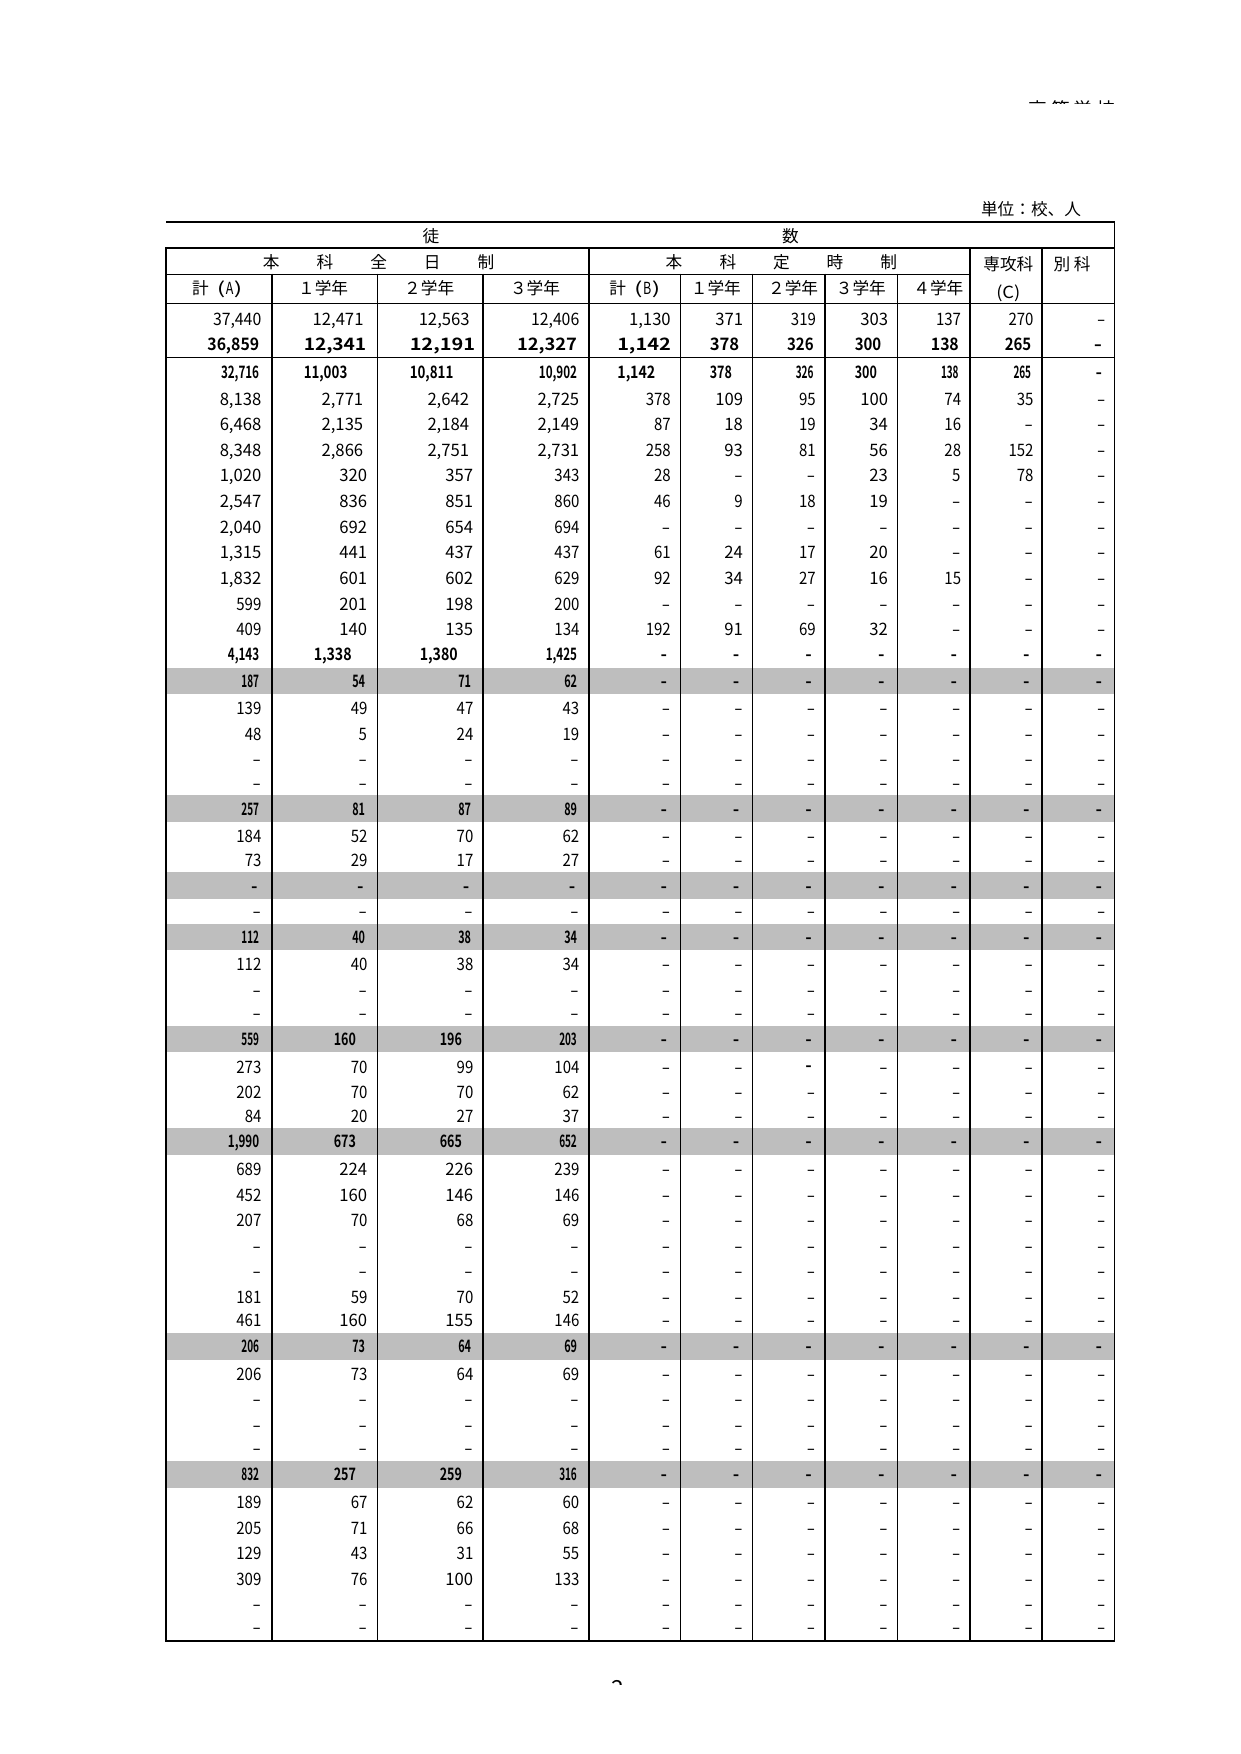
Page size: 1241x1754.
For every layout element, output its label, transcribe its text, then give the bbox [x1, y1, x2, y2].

table_cell - [378, 1437, 482, 1461]
table_cell 441 [273, 538, 377, 564]
table_cell - [681, 1616, 752, 1640]
table_cell ３学年 [826, 275, 897, 303]
table_cell 91 [681, 615, 752, 641]
table_cell 66 [378, 1514, 482, 1539]
table_cell 28 [590, 461, 680, 487]
table_cell - [826, 1616, 897, 1640]
table_cell - [971, 1488, 1041, 1514]
table_cell - [971, 538, 1041, 564]
table_cell 326 [753, 331, 824, 357]
table_cell - [753, 899, 824, 923]
table_cell - [898, 1461, 969, 1488]
table_cell 300 [826, 331, 897, 357]
table_cell - [681, 1539, 752, 1565]
table_cell - [1043, 331, 1114, 357]
table_cell 27 [378, 1104, 482, 1128]
table_cell 70 [378, 1283, 482, 1309]
table_cell - [484, 1232, 588, 1257]
table_cell 378 [681, 331, 752, 357]
table_cell - [484, 899, 588, 923]
table_cell 69 [753, 615, 824, 641]
table_cell - [1043, 564, 1114, 589]
table_cell - [753, 1026, 824, 1052]
table_cell 49 [273, 694, 377, 720]
table_cell - [971, 1104, 1041, 1128]
table_cell - [167, 1386, 271, 1411]
table_cell - [826, 924, 897, 950]
table_cell 全 [368, 249, 398, 273]
table_cell - [826, 1053, 897, 1078]
table_cell - [753, 1333, 824, 1360]
table_cell １学年 [273, 275, 377, 303]
table_cell - [971, 822, 1041, 848]
table_cell - [826, 1206, 897, 1232]
table_cell - [167, 872, 271, 899]
table_cell - [590, 1155, 680, 1181]
table_cell 24 [378, 720, 482, 745]
table_cell - [378, 1232, 482, 1257]
table_cell - [826, 641, 897, 667]
table_cell - [898, 899, 969, 923]
table_cell - [590, 1258, 680, 1283]
table_cell 24 [681, 538, 752, 564]
table_cell 20 [273, 1104, 377, 1128]
table_cell - [167, 899, 271, 923]
table_cell - [681, 872, 752, 899]
table_cell 84 [167, 1104, 271, 1128]
table_cell 60 [484, 1488, 588, 1514]
table_cell - [898, 538, 969, 564]
table_cell - [971, 745, 1041, 771]
table_cell - [826, 899, 897, 923]
table_cell 70 [273, 1078, 377, 1104]
table_cell 38 [378, 950, 482, 976]
table_cell - [590, 641, 680, 667]
table_cell - [590, 668, 680, 694]
table_cell - [1043, 924, 1114, 950]
table_cell 6,468 [167, 410, 271, 436]
table_cell - [484, 1616, 588, 1640]
table_cell - [590, 872, 680, 899]
table_cell 104 [484, 1053, 588, 1078]
table_cell 38 [378, 924, 482, 950]
table_cell 11,003 [273, 358, 377, 384]
table_cell - [1043, 899, 1114, 923]
table_cell 257 [273, 1461, 377, 1488]
table_cell - [1043, 1078, 1114, 1104]
table_cell - [898, 1386, 969, 1411]
table_cell 599 [167, 590, 271, 615]
table_cell 137 [898, 304, 969, 331]
table_cell 196 [378, 1026, 482, 1052]
table_cell - [1043, 720, 1114, 745]
table_cell - [753, 795, 824, 822]
table_cell 専攻科 (C) [971, 249, 1041, 303]
table_cell - [971, 872, 1041, 899]
table_cell 224 [273, 1155, 377, 1181]
table_cell 34 [484, 924, 588, 950]
table_cell - [1043, 1206, 1114, 1232]
table_cell - [1043, 1283, 1114, 1309]
table_cell - [681, 1333, 752, 1360]
table_cell 320 [273, 461, 377, 487]
table_cell 160 [273, 1026, 377, 1052]
table_cell 319 [753, 304, 824, 331]
table_cell 17 [378, 848, 482, 872]
table_cell 201 [273, 590, 377, 615]
table_cell - [826, 1591, 897, 1616]
table_cell - [484, 771, 588, 795]
table_cell - [1043, 1258, 1114, 1283]
table_cell 計 (A) [167, 275, 271, 303]
table_cell - [898, 590, 969, 615]
table_cell 309 [167, 1565, 271, 1591]
table_cell - [1043, 795, 1114, 822]
table_cell 187 [167, 668, 271, 694]
table_cell - [971, 1309, 1041, 1333]
table_cell - [681, 1461, 752, 1488]
table_cell - [1043, 1616, 1114, 1640]
table_cell 10,902 [484, 358, 588, 384]
table_cell - [898, 822, 969, 848]
table_cell - [1043, 1333, 1114, 1360]
table_cell - [753, 1053, 824, 1078]
table_cell - [898, 1514, 969, 1539]
table_cell 48 [167, 720, 271, 745]
table_cell - [167, 1437, 271, 1461]
table_cell 5 [898, 461, 969, 487]
table_cell - [826, 1232, 897, 1257]
table_cell 1,425 [484, 641, 588, 667]
table_cell - [753, 1411, 824, 1437]
table_cell - [753, 1155, 824, 1181]
table_cell 258 [590, 436, 680, 461]
table_cell - [898, 1309, 969, 1333]
table_cell 34 [484, 950, 588, 976]
table_cell 12,191 [378, 331, 482, 357]
table_cell - [826, 1488, 897, 1514]
table_cell - [681, 590, 752, 615]
table_cell - [898, 1437, 969, 1461]
table_cell 1,142 [590, 331, 680, 357]
table_cell - [484, 1001, 588, 1026]
table_cell - [753, 1565, 824, 1591]
table_cell - [753, 1258, 824, 1283]
table_cell - [590, 720, 680, 745]
table_cell 12,563 [378, 304, 482, 331]
table_cell - [753, 1437, 824, 1461]
table_cell - [590, 795, 680, 822]
table_cell - [971, 1232, 1041, 1257]
table_cell - [681, 1565, 752, 1591]
table_cell - [898, 1411, 969, 1437]
table_cell 8,348 [167, 436, 271, 461]
table_cell - [898, 1155, 969, 1181]
table_cell 112 [167, 950, 271, 976]
table_cell - [167, 1591, 271, 1616]
table_cell - [590, 745, 680, 771]
table_cell 12,341 [273, 331, 377, 357]
table_cell - [898, 795, 969, 822]
table_cell - [898, 1026, 969, 1052]
table_cell 692 [273, 513, 377, 538]
table_cell - [484, 1386, 588, 1411]
table_cell - [826, 590, 897, 615]
table_cell - [826, 1104, 897, 1128]
table_cell - [378, 1386, 482, 1411]
table_cell 本 [590, 249, 695, 273]
table_cell - [273, 1591, 377, 1616]
table_cell - [1043, 1360, 1114, 1386]
table_cell 239 [484, 1155, 588, 1181]
table_header 徒 数 [166, 223, 1114, 247]
table_cell - [681, 1128, 752, 1155]
table_cell 62 [484, 1078, 588, 1104]
table_cell - [753, 745, 824, 771]
table_cell - [590, 1616, 680, 1640]
table_cell 226 [378, 1155, 482, 1181]
table_cell 73 [273, 1333, 377, 1360]
table_cell 559 [167, 1026, 271, 1052]
table_cell - [1043, 1386, 1114, 1411]
table_cell 452 [167, 1181, 271, 1206]
table_cell - [590, 1411, 680, 1437]
table_cell - [681, 720, 752, 745]
table_cell 74 [898, 384, 969, 410]
table_cell - [681, 924, 752, 950]
table_cell - [753, 1206, 824, 1232]
table_cell - [753, 513, 824, 538]
table_cell 62 [484, 668, 588, 694]
table_cell - [590, 1128, 680, 1155]
table_cell - [971, 1181, 1041, 1206]
table_cell - [898, 1206, 969, 1232]
table_cell - [681, 1206, 752, 1232]
table_cell - [898, 694, 969, 720]
table_cell 2,040 [167, 513, 271, 538]
table_cell 12,406 [484, 304, 588, 331]
table_cell 40 [273, 950, 377, 976]
table_cell 69 [484, 1333, 588, 1360]
table_cell 601 [273, 564, 377, 589]
table_cell - [590, 848, 680, 872]
table_cell - [167, 1258, 271, 1283]
table_cell 300 [826, 358, 897, 384]
table_cell - [753, 924, 824, 950]
table_cell 146 [484, 1181, 588, 1206]
table_cell 257 [167, 795, 271, 822]
table_cell - [1043, 1181, 1114, 1206]
table_cell - [590, 1232, 680, 1257]
table_cell - [898, 1053, 969, 1078]
table_cell - [681, 1104, 752, 1128]
table_cell 本 [167, 249, 291, 273]
table_cell 100 [826, 384, 897, 410]
table_cell 1,338 [273, 641, 377, 667]
table_cell - [898, 1181, 969, 1206]
table_cell - [1043, 848, 1114, 872]
table_cell - [590, 1001, 680, 1026]
table_cell - [681, 848, 752, 872]
table_cell 100 [378, 1565, 482, 1591]
table_cell 81 [273, 795, 377, 822]
table_cell - [971, 641, 1041, 667]
table_cell - [826, 1461, 897, 1488]
table_cell 673 [273, 1128, 377, 1155]
table_cell 時 [825, 249, 847, 273]
table_cell 70 [378, 822, 482, 848]
table_cell 357 [378, 461, 482, 487]
table_cell 689 [167, 1155, 271, 1181]
table_cell 78 [971, 461, 1041, 487]
table_cell - [273, 899, 377, 923]
table_cell - [753, 1386, 824, 1411]
table_cell 181 [167, 1283, 271, 1309]
table_cell - [971, 1514, 1041, 1539]
text 単位：校、人 [77, 196, 1081, 220]
table_cell - [681, 899, 752, 923]
table_cell - [1043, 950, 1114, 976]
table_cell 81 [753, 436, 824, 461]
table_cell - [681, 1283, 752, 1309]
table_cell 27 [753, 564, 824, 589]
table_cell - [753, 1309, 824, 1333]
table_cell - [898, 1333, 969, 1360]
table_cell - [681, 1591, 752, 1616]
table_cell ２学年 [378, 275, 482, 303]
table_cell - [590, 822, 680, 848]
table_cell - [484, 1258, 588, 1283]
table_cell 629 [484, 564, 588, 589]
table_cell - [681, 1232, 752, 1257]
table_cell - [971, 590, 1041, 615]
table_cell 制 [847, 249, 969, 273]
table_cell - [753, 720, 824, 745]
table_cell 87 [378, 795, 482, 822]
table_cell - [681, 668, 752, 694]
table_cell 602 [378, 564, 482, 589]
table_cell - [826, 1283, 897, 1309]
table_cell 99 [378, 1053, 482, 1078]
table_cell - [273, 745, 377, 771]
table_cell 別 科 [1043, 249, 1114, 303]
table_cell - [590, 1053, 680, 1078]
table_cell 4,143 [167, 641, 271, 667]
table_cell 科 [291, 249, 367, 273]
table_cell - [378, 745, 482, 771]
table_cell 205 [167, 1514, 271, 1539]
table_cell 68 [378, 1206, 482, 1232]
table_cell 16 [898, 410, 969, 436]
table_cell - [753, 1001, 824, 1026]
table_cell - [971, 1591, 1041, 1616]
table_cell - [273, 976, 377, 1001]
table_cell 200 [484, 590, 588, 615]
table_cell 316 [484, 1461, 588, 1488]
table_cell - [753, 1539, 824, 1565]
table_cell - [378, 872, 482, 899]
table_cell - [378, 899, 482, 923]
table_cell 5 [273, 720, 377, 745]
table_cell 326 [753, 358, 824, 384]
table_cell - [826, 1026, 897, 1052]
table_cell - [590, 1539, 680, 1565]
table_cell 61 [590, 538, 680, 564]
table_cell 437 [484, 538, 588, 564]
table_cell - [971, 1258, 1041, 1283]
table_cell - [1043, 590, 1114, 615]
table_cell 16 [826, 564, 897, 589]
table_cell - [1043, 304, 1114, 331]
table_cell - [971, 694, 1041, 720]
table_cell 836 [273, 487, 377, 513]
table_cell 2,771 [273, 384, 377, 410]
table_cell - [971, 410, 1041, 436]
table_cell 17 [753, 538, 824, 564]
table_cell - [1043, 641, 1114, 667]
table_cell 138 [898, 331, 969, 357]
table_cell 34 [826, 410, 897, 436]
table_cell 10,811 [378, 358, 482, 384]
table_cell - [826, 795, 897, 822]
table_cell - [1043, 1514, 1114, 1539]
table_cell 制 [474, 249, 588, 273]
table_cell - [1043, 1411, 1114, 1437]
table_cell 62 [484, 822, 588, 848]
table_cell 40 [273, 924, 377, 950]
table_cell - [753, 668, 824, 694]
table_cell 日 [398, 249, 474, 273]
table_cell - [753, 590, 824, 615]
table_cell - [681, 745, 752, 771]
table_cell - [971, 924, 1041, 950]
table_cell - [753, 1514, 824, 1539]
table_cell - [971, 487, 1041, 513]
table_cell - [898, 950, 969, 976]
table_cell - [898, 1591, 969, 1616]
table_cell - [1043, 1026, 1114, 1052]
table_cell - [1043, 615, 1114, 641]
table_cell - [898, 848, 969, 872]
table_cell 69 [484, 1360, 588, 1386]
table_cell - [590, 1461, 680, 1488]
table_cell 32 [826, 615, 897, 641]
table_cell - [681, 1488, 752, 1514]
table_cell 12,471 [273, 304, 377, 331]
table_cell 2,135 [273, 410, 377, 436]
table_cell 198 [378, 590, 482, 615]
table_cell 70 [273, 1053, 377, 1078]
table_cell - [971, 795, 1041, 822]
table_cell - [826, 1155, 897, 1181]
table_cell 860 [484, 487, 588, 513]
table_cell 87 [590, 410, 680, 436]
table_cell - [826, 950, 897, 976]
table_cell - [971, 1360, 1041, 1386]
table_cell 18 [753, 487, 824, 513]
table_cell - [753, 771, 824, 795]
table_cell - [971, 950, 1041, 976]
table_cell 89 [484, 795, 588, 822]
table_cell - [681, 976, 752, 1001]
table_cell 70 [378, 1078, 482, 1104]
table_cell - [273, 771, 377, 795]
table_cell - [826, 872, 897, 899]
table_cell 2,751 [378, 436, 482, 461]
table_cell - [753, 1461, 824, 1488]
table_cell 192 [590, 615, 680, 641]
table_cell - [753, 1128, 824, 1155]
table_cell - [898, 720, 969, 745]
table_cell 56 [826, 436, 897, 461]
table_cell 19 [484, 720, 588, 745]
table_cell - [1043, 1309, 1114, 1333]
table_cell - [681, 822, 752, 848]
table_cell 31 [378, 1539, 482, 1565]
table_cell 378 [681, 358, 752, 384]
table_cell 1,020 [167, 461, 271, 487]
table_cell 定 [753, 249, 825, 273]
table_cell - [971, 1283, 1041, 1309]
table_cell - [898, 1001, 969, 1026]
table_cell - [826, 1258, 897, 1283]
table_cell - [590, 1386, 680, 1411]
table_cell - [971, 720, 1041, 745]
table_cell - [681, 950, 752, 976]
table_cell - [167, 771, 271, 795]
table_cell - [1043, 538, 1114, 564]
table_cell - [273, 1001, 377, 1026]
table_cell 34 [681, 564, 752, 589]
table_cell - [681, 1001, 752, 1026]
table_cell - [971, 668, 1041, 694]
table_cell - [1043, 461, 1114, 487]
table_cell 70 [273, 1206, 377, 1232]
table_cell - [378, 1616, 482, 1640]
table_cell - [1043, 1461, 1114, 1488]
table_cell 62 [378, 1488, 482, 1514]
table_cell - [971, 1386, 1041, 1411]
table_cell - [753, 848, 824, 872]
table_cell 112 [167, 924, 271, 950]
table_cell - [1043, 745, 1114, 771]
table_cell - [378, 1258, 482, 1283]
table_cell 科 [695, 249, 753, 273]
table_cell - [826, 1539, 897, 1565]
table_cell - [590, 1591, 680, 1616]
table_cell 32,716 [167, 358, 271, 384]
table_cell - [826, 720, 897, 745]
table_cell - [898, 1360, 969, 1386]
table_cell 189 [167, 1488, 271, 1514]
table_cell - [826, 1309, 897, 1333]
table_cell 68 [484, 1514, 588, 1539]
table_cell 152 [971, 436, 1041, 461]
table_cell - [590, 694, 680, 720]
table_cell 93 [681, 436, 752, 461]
table_cell - [1043, 1591, 1114, 1616]
table_cell 160 [273, 1309, 377, 1333]
table_cell ４学年 [898, 275, 969, 303]
table_cell - [590, 771, 680, 795]
table_cell 27 [484, 848, 588, 872]
table_cell - [1043, 436, 1114, 461]
table_cell - [590, 1181, 680, 1206]
table_cell - [273, 1411, 377, 1437]
table_cell - [971, 899, 1041, 923]
table_cell - [273, 1437, 377, 1461]
table_cell - [898, 1488, 969, 1514]
table_cell - [273, 1258, 377, 1283]
table_cell - [590, 899, 680, 923]
table_cell - [1043, 358, 1114, 384]
table_cell 273 [167, 1053, 271, 1078]
table_cell - [898, 1283, 969, 1309]
table_cell - [826, 1128, 897, 1155]
table_cell - [1043, 1104, 1114, 1128]
table_cell 8,138 [167, 384, 271, 410]
table_cell - [681, 513, 752, 538]
table_cell - [898, 615, 969, 641]
table_cell - [681, 1181, 752, 1206]
table_cell - [1043, 1155, 1114, 1181]
table_cell - [1043, 487, 1114, 513]
table_cell 2,725 [484, 384, 588, 410]
table_cell - [971, 1155, 1041, 1181]
table_cell 437 [378, 538, 482, 564]
table_cell - [971, 976, 1041, 1001]
table_cell - [590, 1488, 680, 1514]
table_cell - [484, 1411, 588, 1437]
table_cell 409 [167, 615, 271, 641]
table_cell 146 [378, 1181, 482, 1206]
table_cell - [167, 745, 271, 771]
table_cell 155 [378, 1309, 482, 1333]
table_cell 95 [753, 384, 824, 410]
table_cell - [898, 641, 969, 667]
table_cell - [1043, 694, 1114, 720]
table_cell - [167, 1411, 271, 1437]
table_cell - [826, 976, 897, 1001]
table_cell 129 [167, 1539, 271, 1565]
table_cell - [167, 976, 271, 1001]
table_cell - [971, 1128, 1041, 1155]
table_cell - [753, 1591, 824, 1616]
table_cell - [753, 950, 824, 976]
table_cell - [971, 1206, 1041, 1232]
table_cell - [590, 1026, 680, 1052]
table_cell - [273, 872, 377, 899]
table_cell 28 [898, 436, 969, 461]
table_cell 1,380 [378, 641, 482, 667]
table_cell 36,859 [167, 331, 271, 357]
table_cell 851 [378, 487, 482, 513]
table_cell - [753, 1616, 824, 1640]
table_cell - [753, 1078, 824, 1104]
table_cell - [167, 1001, 271, 1026]
table_cell 461 [167, 1309, 271, 1333]
table_cell - [590, 1078, 680, 1104]
table_cell 140 [273, 615, 377, 641]
table_cell - [681, 1258, 752, 1283]
table_cell 15 [898, 564, 969, 589]
table_cell 59 [273, 1283, 377, 1309]
table_cell 29 [273, 848, 377, 872]
table_cell - [971, 1437, 1041, 1461]
table_cell 207 [167, 1206, 271, 1232]
table_cell - [898, 513, 969, 538]
table_cell - [378, 771, 482, 795]
table_cell - [1043, 513, 1114, 538]
table_cell - [971, 1026, 1041, 1052]
table_cell - [826, 513, 897, 538]
table_cell - [898, 872, 969, 899]
table_cell 184 [167, 822, 271, 848]
table_cell - [971, 1539, 1041, 1565]
table_cell - [681, 1411, 752, 1437]
table_cell 259 [378, 1461, 482, 1488]
table_cell - [753, 461, 824, 487]
table_cell - [826, 848, 897, 872]
table_cell 52 [484, 1283, 588, 1309]
table_cell 2,642 [378, 384, 482, 410]
table_cell 265 [971, 331, 1041, 357]
table_cell - [681, 1026, 752, 1052]
table_cell 1,990 [167, 1128, 271, 1155]
table_cell - [753, 1181, 824, 1206]
table_cell - [971, 1001, 1041, 1026]
table_cell 133 [484, 1565, 588, 1591]
table_cell - [681, 1386, 752, 1411]
table_cell - [590, 1333, 680, 1360]
table_cell - [898, 487, 969, 513]
table_cell - [1043, 1539, 1114, 1565]
table_cell - [971, 1053, 1041, 1078]
table_cell 2,547 [167, 487, 271, 513]
table_cell 67 [273, 1488, 377, 1514]
table_cell - [378, 1411, 482, 1437]
table_cell - [681, 1078, 752, 1104]
table_cell 203 [484, 1026, 588, 1052]
table_cell 665 [378, 1128, 482, 1155]
table_cell 47 [378, 694, 482, 720]
table_cell - [681, 641, 752, 667]
table_cell - [971, 1616, 1041, 1640]
table_cell 18 [681, 410, 752, 436]
table_cell - [753, 1232, 824, 1257]
table_cell - [898, 1128, 969, 1155]
table_cell - [681, 1514, 752, 1539]
table_cell 160 [273, 1181, 377, 1206]
table_cell 146 [484, 1309, 588, 1333]
table_cell 23 [826, 461, 897, 487]
table_cell - [1043, 976, 1114, 1001]
table_cell 71 [378, 668, 482, 694]
table_cell - [1043, 771, 1114, 795]
table_cell 2,731 [484, 436, 588, 461]
table_cell - [273, 1232, 377, 1257]
table_cell - [1043, 1488, 1114, 1514]
table_cell - [484, 872, 588, 899]
table_cell 265 [971, 358, 1041, 384]
table_cell - [681, 795, 752, 822]
table_cell 2,149 [484, 410, 588, 436]
table_cell - [1043, 1232, 1114, 1257]
table_cell - [971, 1411, 1041, 1437]
table_cell - [590, 976, 680, 1001]
table_cell 2,184 [378, 410, 482, 436]
table_cell - [753, 1283, 824, 1309]
table_cell 計 (B) [590, 275, 680, 303]
table_cell - [898, 745, 969, 771]
table_cell 1,315 [167, 538, 271, 564]
table_cell 206 [167, 1333, 271, 1360]
table_cell 1,832 [167, 564, 271, 589]
table_cell - [826, 1360, 897, 1386]
table_cell - [753, 694, 824, 720]
table_cell 46 [590, 487, 680, 513]
table_cell - [273, 1386, 377, 1411]
table_cell 270 [971, 304, 1041, 331]
table_cell 134 [484, 615, 588, 641]
table_cell - [826, 771, 897, 795]
table_cell 69 [484, 1206, 588, 1232]
table_cell 138 [898, 358, 969, 384]
table_cell ３学年 [484, 275, 588, 303]
table_cell - [753, 872, 824, 899]
table_cell 37 [484, 1104, 588, 1128]
table_cell - [971, 513, 1041, 538]
table_cell - [590, 1360, 680, 1386]
table_cell - [681, 694, 752, 720]
table_cell - [1043, 1128, 1114, 1155]
table_cell 64 [378, 1333, 482, 1360]
table_cell 71 [273, 1514, 377, 1539]
table_cell - [753, 641, 824, 667]
table_cell - [826, 822, 897, 848]
table_cell 9 [681, 487, 752, 513]
table_cell １学年 [681, 275, 752, 303]
table_cell - [898, 1258, 969, 1283]
table_cell - [898, 1078, 969, 1104]
table_cell - [971, 1461, 1041, 1488]
table_cell - [1043, 1001, 1114, 1026]
table_cell - [590, 950, 680, 976]
table_cell 832 [167, 1461, 271, 1488]
table_cell - [590, 1309, 680, 1333]
table_cell - [1043, 1053, 1114, 1078]
table_cell - [484, 1591, 588, 1616]
table_cell - [273, 1616, 377, 1640]
table_cell - [898, 976, 969, 1001]
table_cell 2,866 [273, 436, 377, 461]
table_cell 1,142 [590, 358, 680, 384]
table_cell - [971, 771, 1041, 795]
table_cell 20 [826, 538, 897, 564]
table_cell 52 [273, 822, 377, 848]
table_cell - [826, 668, 897, 694]
table_cell 54 [273, 668, 377, 694]
table_cell 73 [167, 848, 271, 872]
table_cell - [1043, 410, 1114, 436]
table_cell - [378, 1001, 482, 1026]
table_cell - [681, 1360, 752, 1386]
table_cell - [898, 1104, 969, 1128]
table_cell 654 [378, 513, 482, 538]
table_cell - [590, 1206, 680, 1232]
table_cell - [971, 1565, 1041, 1591]
table_cell 73 [273, 1360, 377, 1386]
table_cell 19 [826, 487, 897, 513]
table_cell - [826, 1565, 897, 1591]
table_cell - [753, 822, 824, 848]
table_cell - [753, 1360, 824, 1386]
table_cell - [826, 1411, 897, 1437]
table_cell 37,440 [167, 304, 271, 331]
table_cell - [898, 1616, 969, 1640]
table_cell ２学年 [753, 275, 824, 303]
table_cell 1,130 [590, 304, 680, 331]
table_cell - [590, 924, 680, 950]
table_cell - [681, 1437, 752, 1461]
table_cell 694 [484, 513, 588, 538]
table_cell - [378, 976, 482, 1001]
table_cell - [681, 1053, 752, 1078]
table_cell - [971, 1333, 1041, 1360]
table_cell - [484, 745, 588, 771]
table_cell - [1043, 872, 1114, 899]
table_cell - [826, 1386, 897, 1411]
table_cell 139 [167, 694, 271, 720]
table_cell - [167, 1616, 271, 1640]
table_cell 378 [590, 384, 680, 410]
table_cell - [1043, 1565, 1114, 1591]
table_cell - [971, 564, 1041, 589]
table_cell - [1043, 1437, 1114, 1461]
table_cell 652 [484, 1128, 588, 1155]
table_cell 343 [484, 461, 588, 487]
table_cell - [898, 668, 969, 694]
table_cell 55 [484, 1539, 588, 1565]
table_cell - [826, 1001, 897, 1026]
table_cell 64 [378, 1360, 482, 1386]
table_cell - [681, 1155, 752, 1181]
table_cell 371 [681, 304, 752, 331]
table_cell - [681, 771, 752, 795]
table_cell - [826, 745, 897, 771]
table_cell - [484, 1437, 588, 1461]
table_cell - [826, 1437, 897, 1461]
table_cell - [898, 1539, 969, 1565]
table_cell - [590, 590, 680, 615]
table_cell - [378, 1591, 482, 1616]
table_cell 19 [753, 410, 824, 436]
table_cell - [898, 1232, 969, 1257]
table_cell - [971, 615, 1041, 641]
table_cell - [826, 1078, 897, 1104]
table_cell - [971, 848, 1041, 872]
table_cell - [484, 976, 588, 1001]
table_cell 12,327 [484, 331, 588, 357]
table_cell - [753, 1488, 824, 1514]
table_cell - [590, 1514, 680, 1539]
table_cell - [590, 1104, 680, 1128]
table_cell - [681, 1309, 752, 1333]
table_cell 43 [273, 1539, 377, 1565]
table_cell - [167, 1232, 271, 1257]
table_cell - [826, 1181, 897, 1206]
table_cell - [590, 1437, 680, 1461]
table_cell - [826, 1333, 897, 1360]
table_cell - [681, 461, 752, 487]
table_cell - [590, 1283, 680, 1309]
table_cell 109 [681, 384, 752, 410]
table_cell 35 [971, 384, 1041, 410]
table_cell - [1043, 668, 1114, 694]
table_cell - [898, 1565, 969, 1591]
table_cell 76 [273, 1565, 377, 1591]
table_cell 43 [484, 694, 588, 720]
table_cell - [1043, 384, 1114, 410]
table_cell 206 [167, 1360, 271, 1386]
table_cell - [753, 976, 824, 1001]
table_cell - [971, 1078, 1041, 1104]
table_cell - [898, 924, 969, 950]
table_cell - [753, 1104, 824, 1128]
table_cell - [1043, 822, 1114, 848]
table_cell - [898, 771, 969, 795]
table_cell - [826, 694, 897, 720]
table_cell 92 [590, 564, 680, 589]
table_cell 135 [378, 615, 482, 641]
table_cell - [826, 1514, 897, 1539]
table_cell 202 [167, 1078, 271, 1104]
table_cell 303 [826, 304, 897, 331]
table_cell - [590, 1565, 680, 1591]
table_cell - [590, 513, 680, 538]
